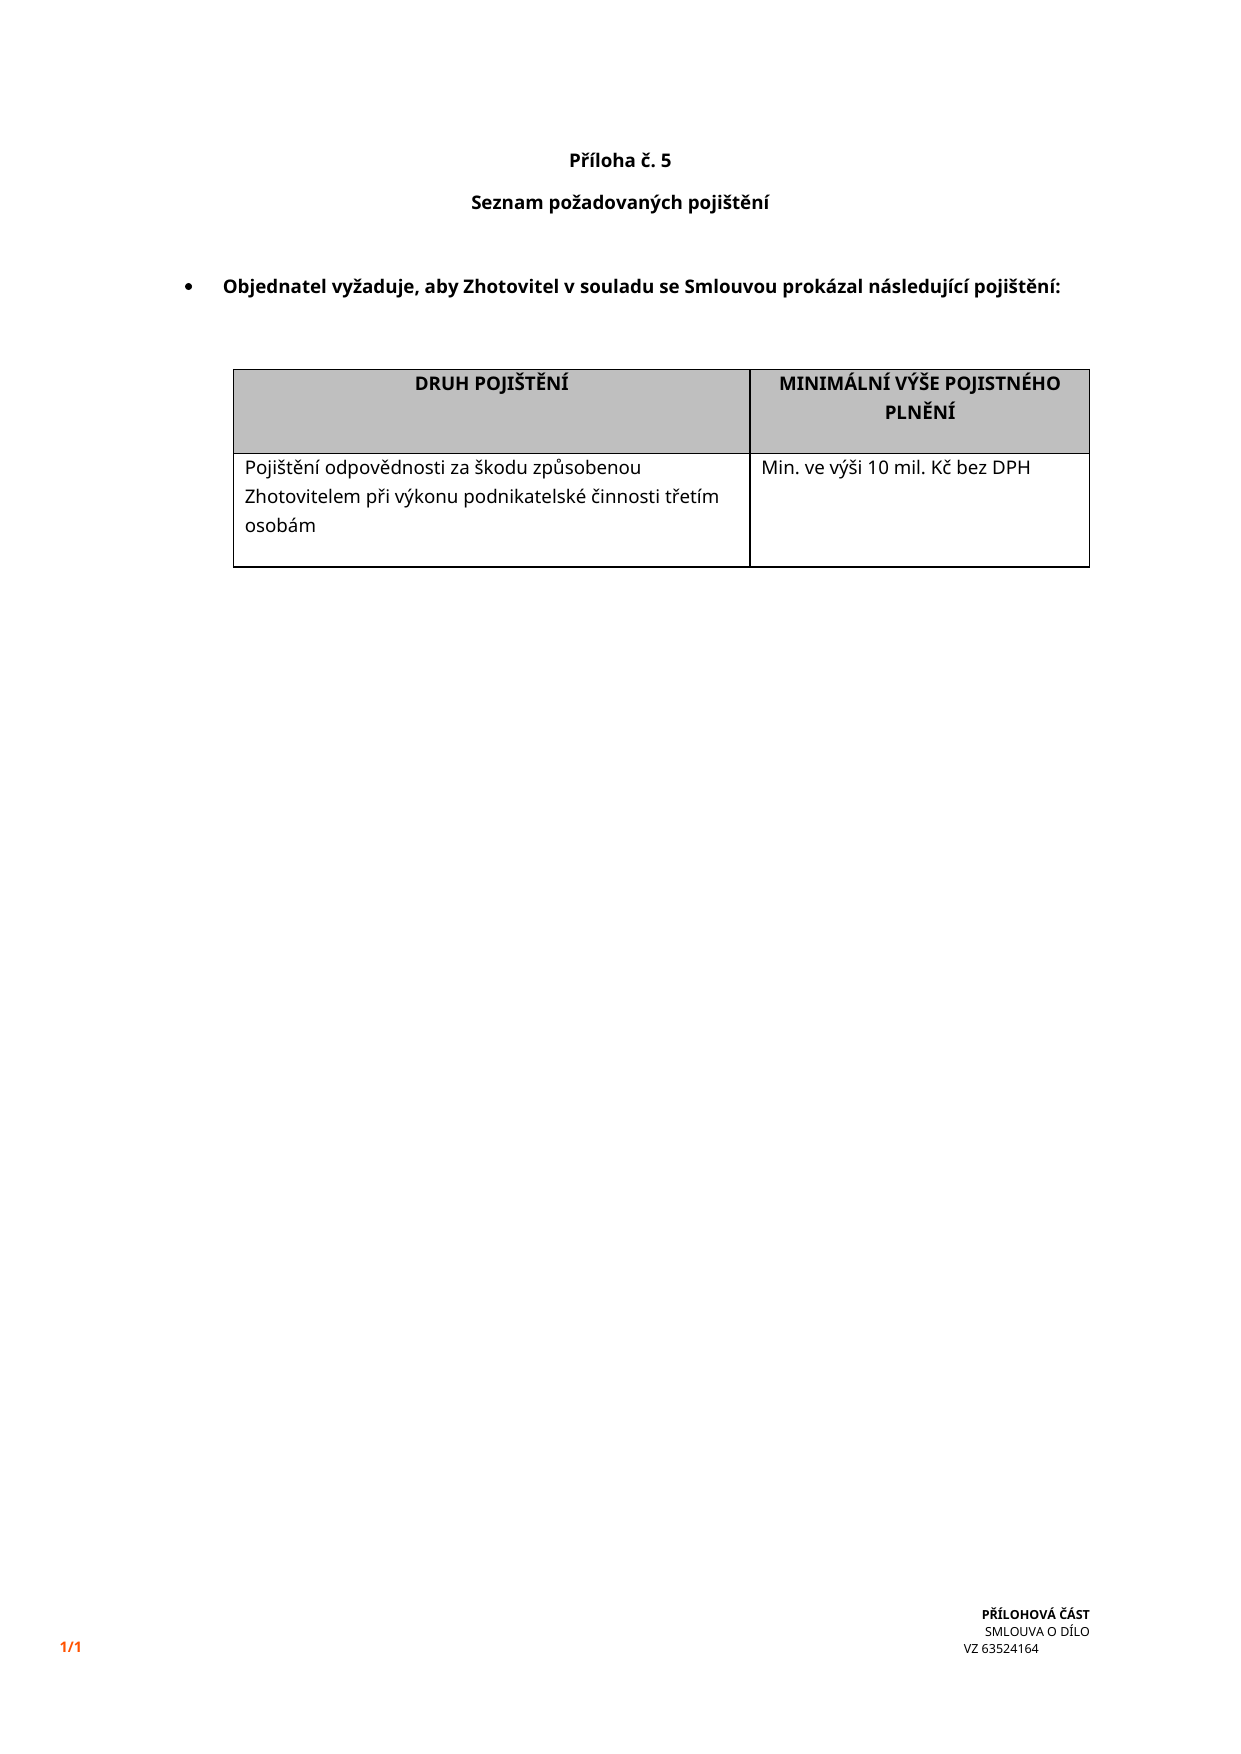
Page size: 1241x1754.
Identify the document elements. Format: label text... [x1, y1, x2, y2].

text Příloha č. 5 [148, 148, 1093, 173]
text Seznam požadovaných pojištění [148, 189, 1093, 215]
table_header MINIMÁLNÍ VÝŠE POJISTNÉHO PLNĚNÍ [751, 370, 1089, 453]
table_cell Pojištění odpovědnosti za škodu způsobenou Zhotovitelem při výkonu podnikatelské činnosti třetím osobám [234, 454, 749, 566]
table_header DRUH POJIŠTĚNÍ [234, 370, 749, 453]
table_cell Min. ve výši 10 mil. Kč bez DPH [751, 454, 1089, 566]
list Objednatel vyžaduje, aby Zhotovitel v souladu se Smlouvou prokázal následující pojištění: [185, 273, 1093, 298]
